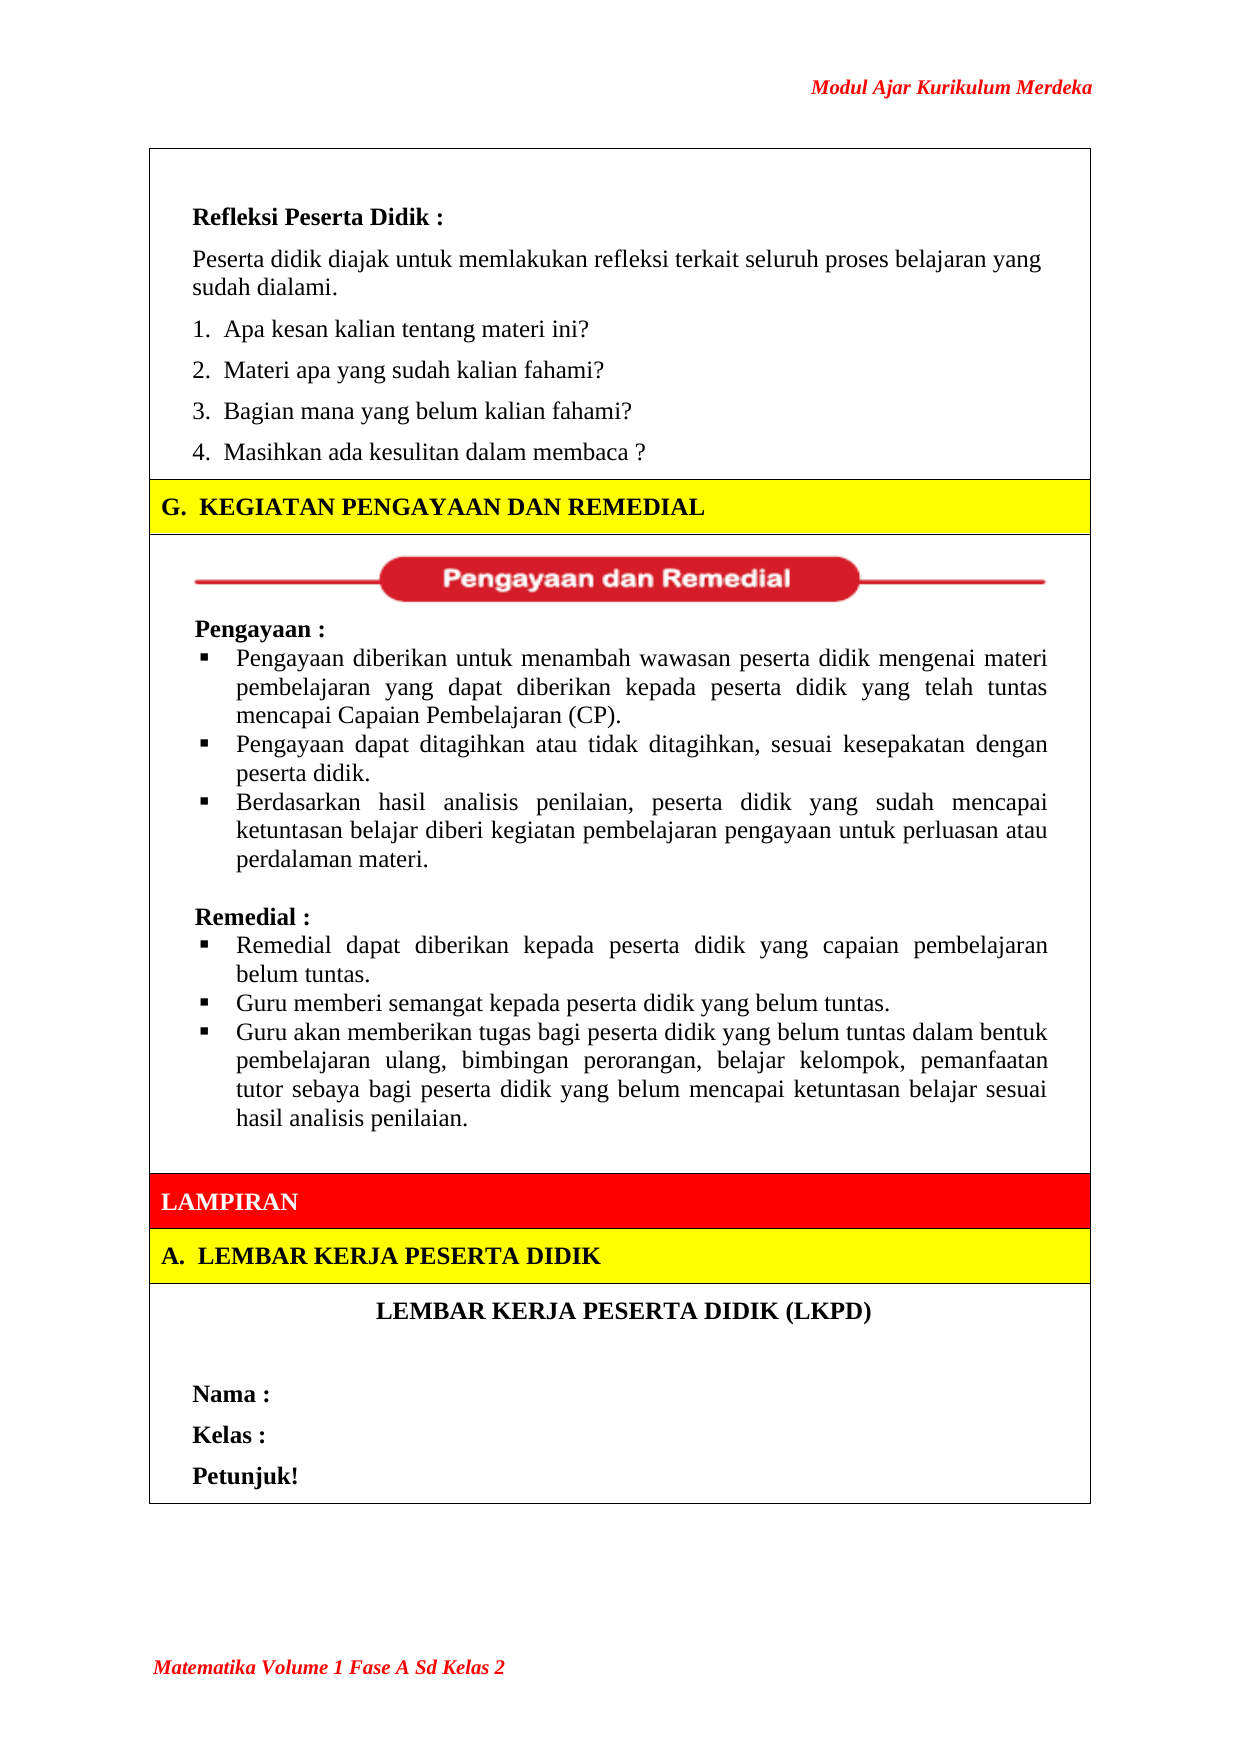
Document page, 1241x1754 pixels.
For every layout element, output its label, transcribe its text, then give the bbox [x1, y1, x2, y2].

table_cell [150, 1284, 1090, 1502]
picture [182, 547, 1060, 615]
table_cell G. KEGIATAN PENGAYAAN DAN REMEDIAL [150, 480, 1090, 533]
table_cell LAMPIRAN [150, 1174, 1090, 1228]
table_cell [150, 149, 1090, 479]
table_cell Pengayaan : Pengayaan diberikan untuk menambah wawasan peserta didik mengenai materi pembelajaran yang dapat diberikan kepada peserta didik yang telah tuntas mencapai Capaian Pembelajaran (CP). Pengayaan dapat ditagihkan atau tidak ditagihkan, sesuai kesepakatan dengan peserta didik. Berdasarkan hasil analisis penilaian, peserta didik yang sudah mencapai ketuntasan belajar diberi kegiatan pembelajaran pengayaan untuk perluasan atau perdalaman materi. Remedial : Remedial dapat diberikan kepada peserta didik yang capaian pembelajaran belum tuntas. Guru memberi semangat kepada peserta didik yang belum tuntas. Guru akan memberikan tugas bagi peserta didik yang belum tuntas dalam bentuk pembelajaran ulang, bimbingan perorangan, belajar kelompok, pemanfaatan tutor sebaya bagi peserta didik yang belum mencapai ketuntasan belajar sesuai hasil analisis penilaian. [150, 535, 1090, 1173]
table_cell A. LEMBAR KERJA PESERTA DIDIK [150, 1229, 1090, 1283]
